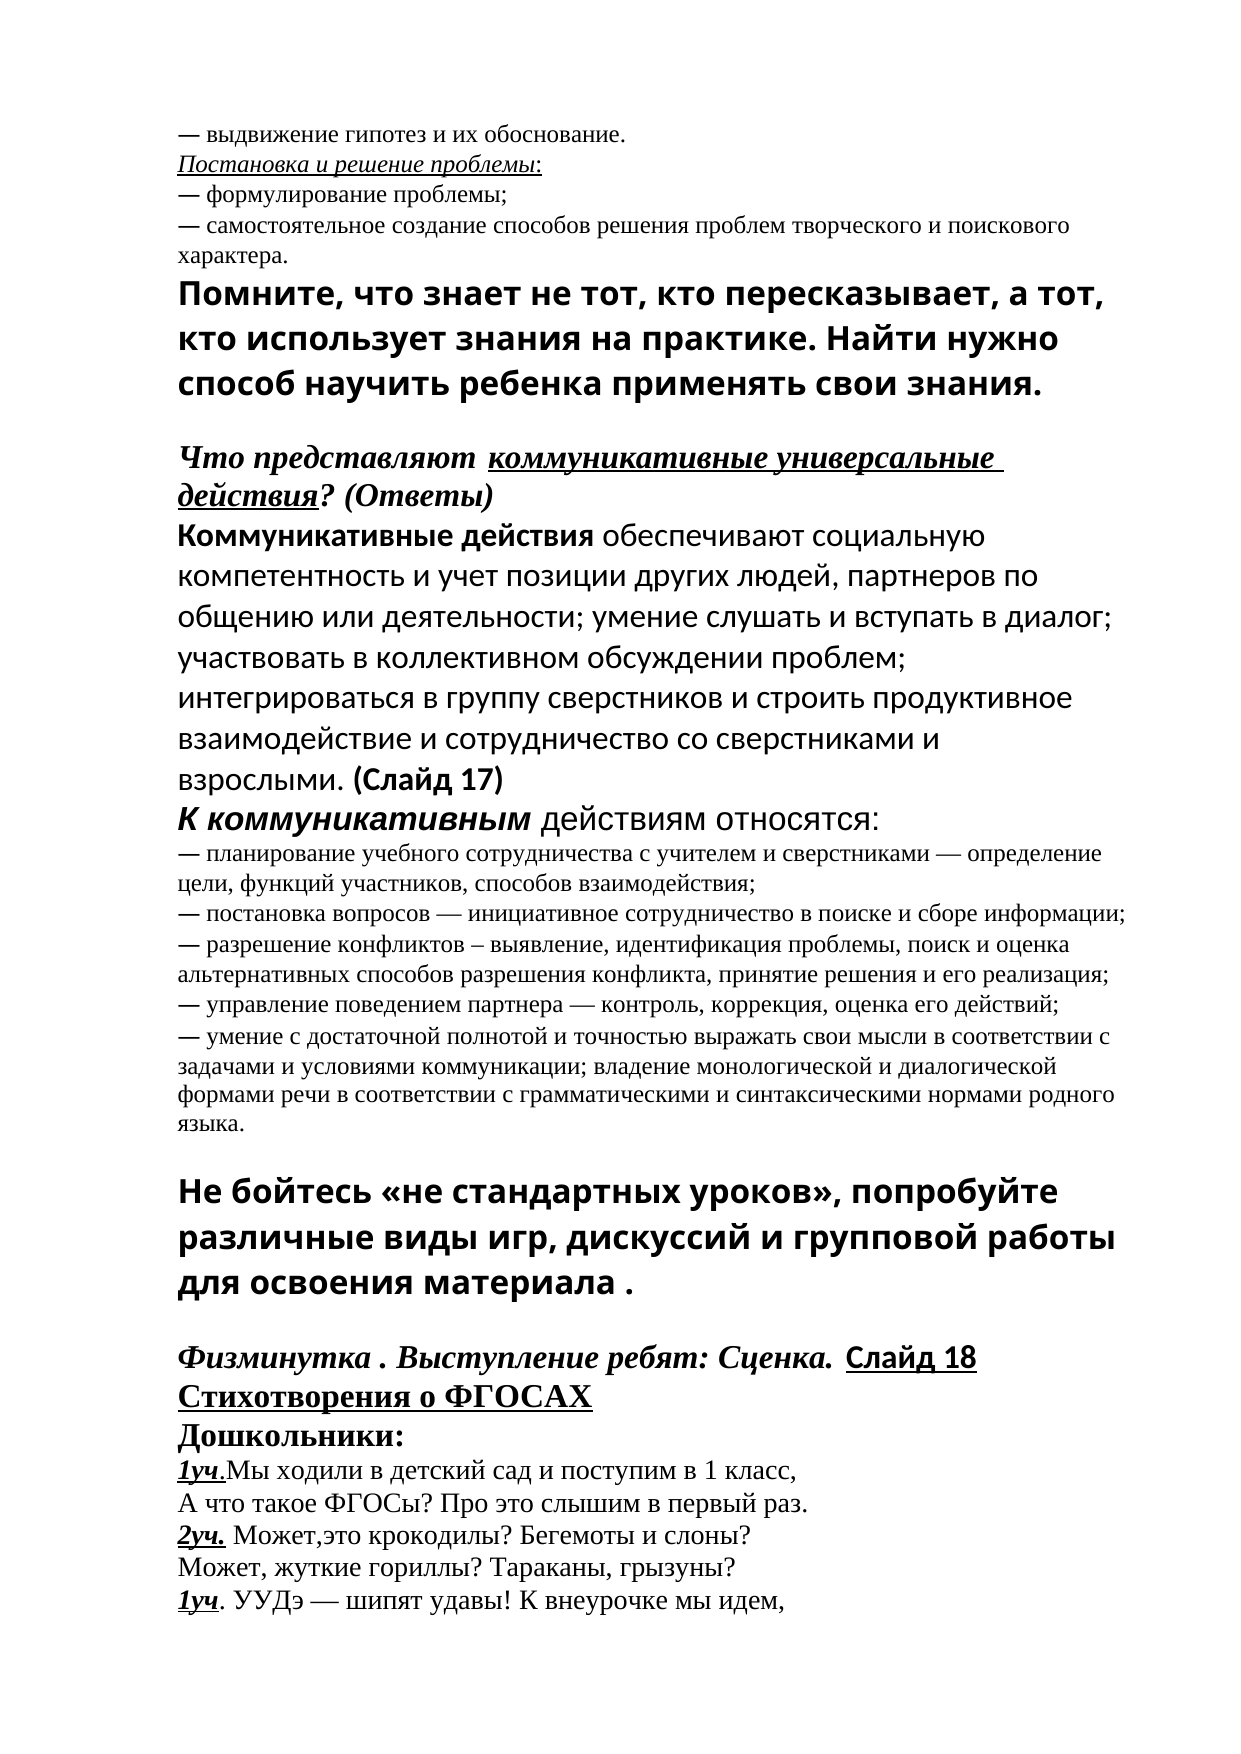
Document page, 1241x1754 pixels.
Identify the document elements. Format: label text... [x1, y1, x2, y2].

text Может, жуткие гориллы? Тараканы, грызуны? [177, 1550, 1152, 1583]
text — самостоятельное создание способов решения проблем творческого и поискового характера. [177, 209, 1152, 269]
text Помните, что знает не тот, кто пересказывает, а тот, кто использует знания на практике. Найти нужно способ научить ребенка применять свои знания. [177, 269, 1152, 406]
text Стихотворения о ФГОСАХ [177, 1377, 1152, 1415]
text Что представляют коммуникативные универсальные действия? (Ответы) [177, 437, 1152, 513]
text А что такое ФГОСы? Про это слышим в первый раз. [177, 1486, 1152, 1518]
text — умение с достаточной полнотой и точностью выражать свои мысли в соответствии с задачами и условиями коммуникации; владение монологической и диалогической формами речи в соответствии с грамматическими и синтаксическими нормами родного языка. [177, 1019, 1152, 1137]
text К коммуникативным действиям относятся: [177, 799, 1152, 837]
text — планирование учебного сотрудничества с учителем и сверстниками — определение цели, функций участников, способов взаимодействия; [177, 837, 1152, 897]
text — разрешение конфликтов – выявление, идентификация проблемы, поиск и оценка альтернативных способов разрешения конфликта, принятие решения и его реализация; [177, 928, 1152, 988]
text — выдвижение гипотез и их обоснование. [177, 118, 1152, 149]
text Постановка и решение проблемы: [177, 149, 1152, 178]
text 2уч. Может,это крокодилы? Бегемоты и слоны? [177, 1518, 1152, 1550]
text — постановка вопросов — инициативное сотрудничество в поиске и сборе информации; [177, 897, 1152, 928]
text — формулирование проблемы; [177, 178, 1152, 209]
text Физминутка . Выступление ребят: Сценка. Слайд 18 [177, 1336, 1152, 1377]
text 1уч. УУДэ — шипят удавы! К внеурочке мы идем, [177, 1583, 1152, 1615]
text — управление поведением партнера — контроль, коррекция, оценка его действий; [177, 988, 1152, 1019]
text Коммуникативные действия обеспечивают социальную компетентность и учет позиции других людей, партнеров по общению или деятельности; умение слушать и вступать в диалог; участвовать в коллективном обсуждении проблем; интегрироваться в группу сверстников и строить продуктивное взаимодействие и сотрудничество со сверстниками и взрослыми. (Слайд 17) [177, 513, 1152, 799]
text Дошкольники: [177, 1415, 1152, 1453]
text Не бойтесь «не стандартных уроков», попробуйте различные виды игр, дискуссий и групповой работы для освоения материала . [177, 1168, 1152, 1304]
text 1уч.Мы ходили в детский сад и поступим в 1 класс, [177, 1453, 1152, 1486]
